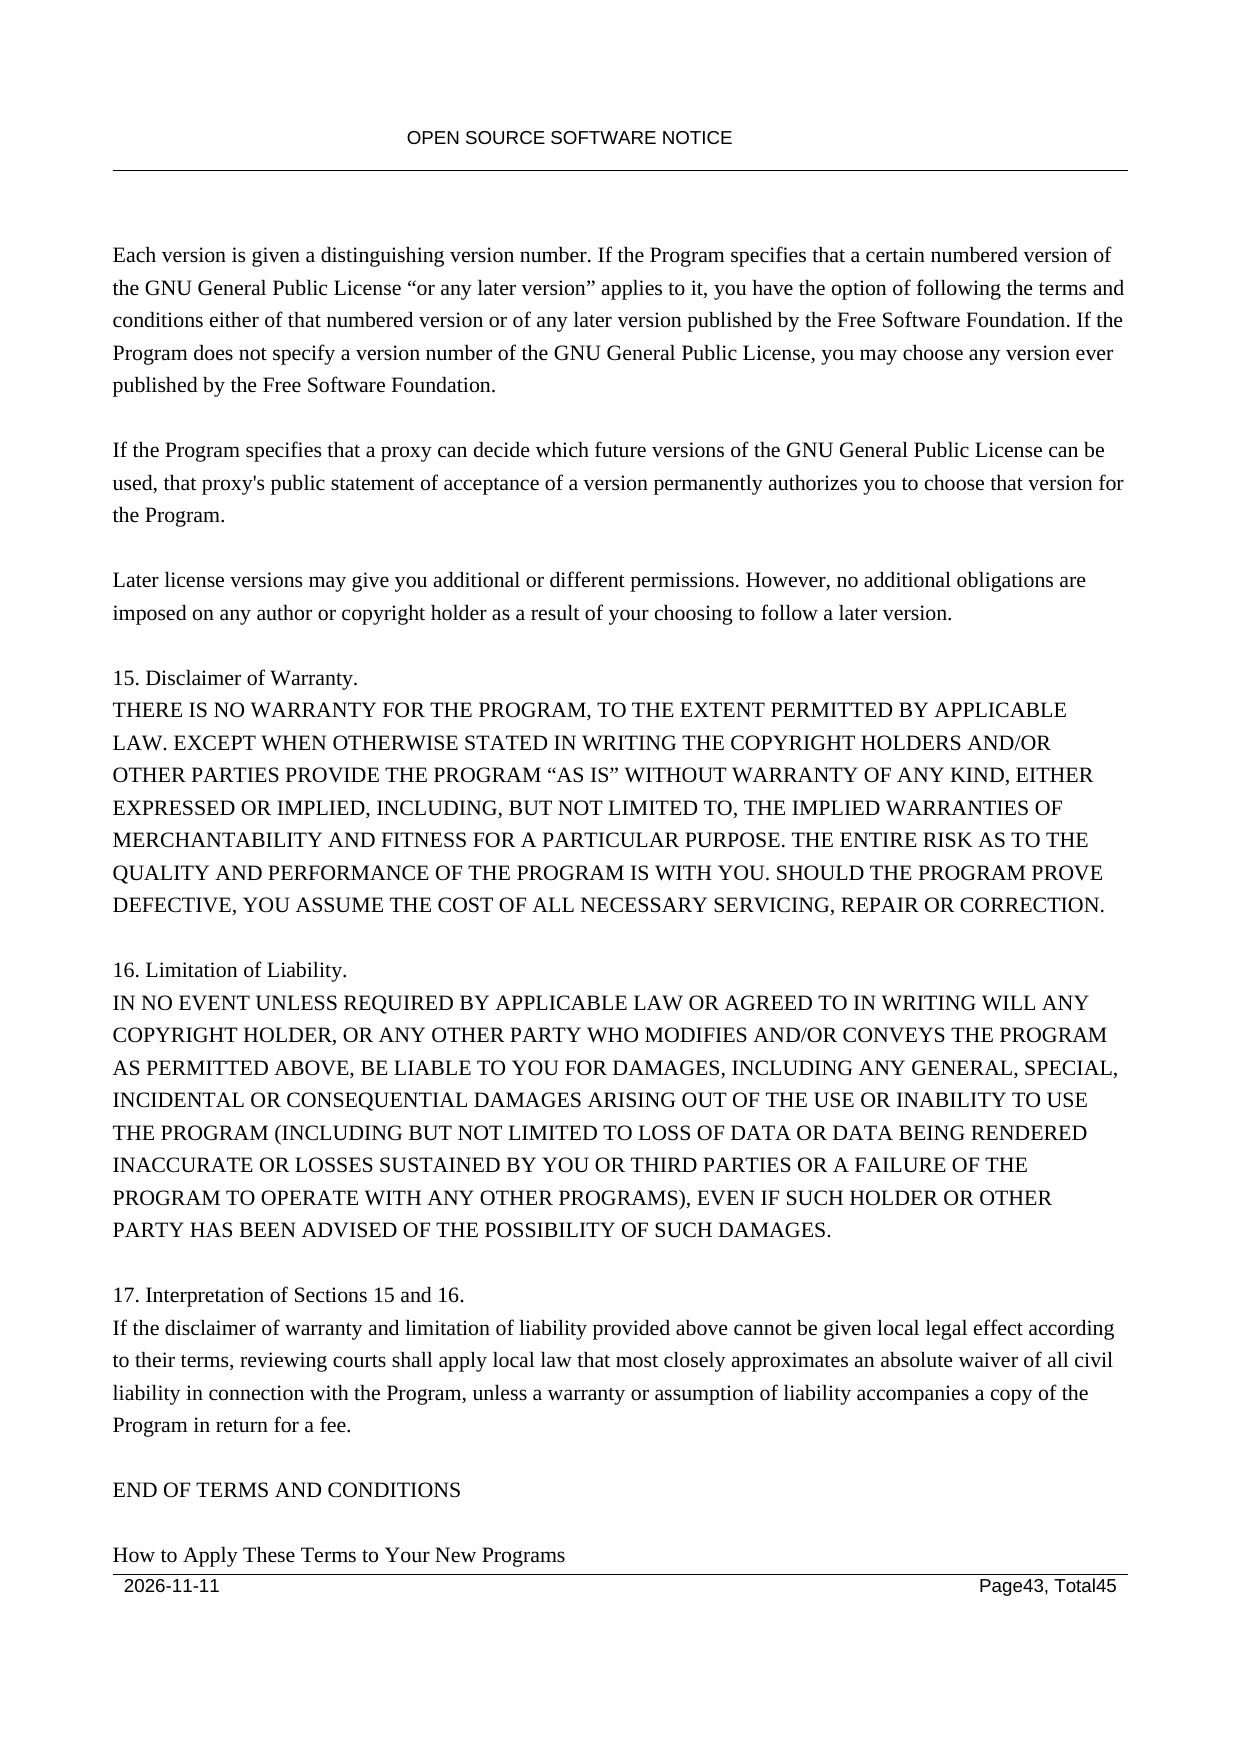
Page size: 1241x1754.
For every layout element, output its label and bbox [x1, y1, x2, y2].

text [112, 206, 1128, 1571]
